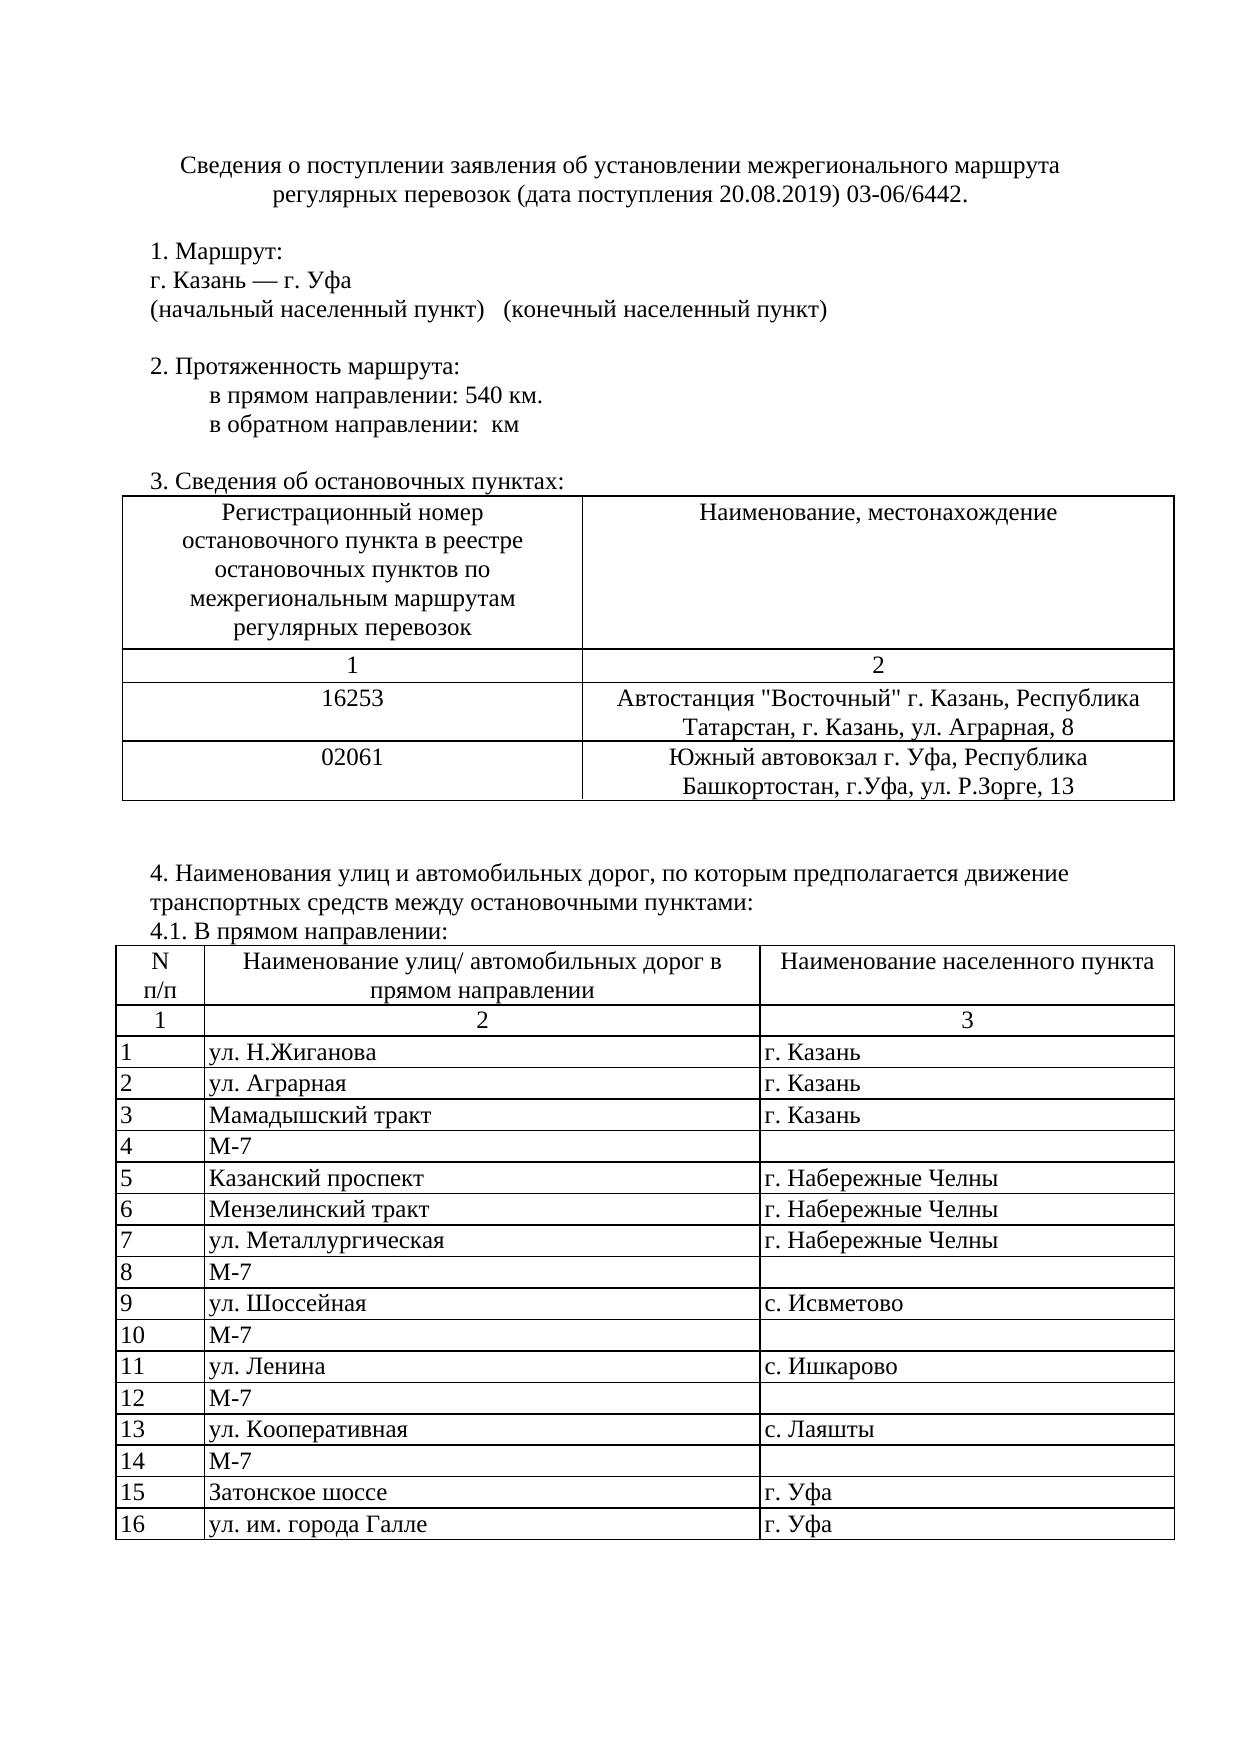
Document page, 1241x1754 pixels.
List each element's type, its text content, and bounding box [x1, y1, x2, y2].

table_cell М-7 [205, 1446, 759, 1476]
table_cell с. Ишкарово [761, 1352, 1174, 1381]
table_cell ул. Н.Жиганова [205, 1037, 759, 1067]
text 1. Маршрут: [150, 236, 1090, 265]
table_cell Казанский проспект [205, 1163, 759, 1193]
table_cell [761, 1446, 1174, 1476]
table_cell 11 [117, 1352, 204, 1381]
table_cell 3 [117, 1100, 204, 1130]
table_cell 1 [117, 1037, 204, 1067]
table_cell г. Набережные Челны [761, 1226, 1174, 1256]
table_cell Автостанция "Восточный" г. Казань, Республика Татарстан, г. Казань, ул. Аграрная, 8 [583, 683, 1173, 740]
table_header N п/п [117, 946, 204, 1004]
table_cell Мамадышский тракт [205, 1100, 759, 1130]
text в обратном направлении: км [150, 409, 1090, 437]
table_cell 12 [117, 1383, 204, 1413]
text (начальный населенный пункт) (конечный населенный пункт) [150, 294, 1090, 322]
text г. Казань — г. Уфа [150, 265, 1090, 294]
table_cell М-7 [205, 1131, 759, 1161]
table_cell 10 [117, 1320, 204, 1350]
table_cell 4 [117, 1131, 204, 1161]
table_cell 1 [123, 650, 582, 681]
text 4.1. В прямом направлении: [150, 916, 1090, 945]
table_cell [761, 1257, 1174, 1287]
table_cell ул. им. города Галле [205, 1509, 759, 1539]
table_header Наименование улиц/ автомобильных дорог в прямом направлении [205, 946, 759, 1004]
table_cell ул. Шоссейная [205, 1289, 759, 1318]
table_cell г. Уфа [761, 1509, 1174, 1539]
table_cell 5 [117, 1163, 204, 1193]
table_cell Затонское шоссе [205, 1477, 759, 1507]
table_cell г. Уфа [761, 1477, 1174, 1507]
table_cell 9 [117, 1289, 204, 1318]
text Сведения о поступлении заявления об установлении межрегионального маршрута регулярных перевозок (дата поступления 20.08.2019) 03-06/6442. [150, 150, 1090, 207]
table_cell 1 [117, 1006, 204, 1035]
table_cell 8 [117, 1257, 204, 1287]
table_cell М-7 [205, 1257, 759, 1287]
table_cell 2 [205, 1006, 759, 1035]
table_cell с. Исвметово [761, 1289, 1174, 1318]
table_cell с. Лаяшты [761, 1415, 1174, 1444]
table_cell М-7 [205, 1320, 759, 1350]
table_cell ул. Аграрная [205, 1068, 759, 1098]
table_cell 3 [761, 1006, 1174, 1035]
table_cell г. Казань [761, 1037, 1174, 1067]
table_cell 14 [117, 1446, 204, 1476]
table_cell 16253 [123, 683, 582, 740]
table_cell 6 [117, 1194, 204, 1224]
table_cell г. Набережные Челны [761, 1163, 1174, 1193]
table_cell 7 [117, 1226, 204, 1256]
text в прямом направлении: 540 км. [150, 380, 1090, 409]
table_cell 16 [117, 1509, 204, 1539]
table_cell 2 [117, 1068, 204, 1098]
table_cell [761, 1320, 1174, 1350]
text 2. Протяженность маршрута: [150, 351, 1090, 380]
table_cell Мензелинский тракт [205, 1194, 759, 1224]
table_cell ул. Ленина [205, 1352, 759, 1381]
text 4. Наименования улиц и автомобильных дорог, по которым предполагается движение транспортных средств между остановочными пунктами: [150, 858, 1090, 916]
table_cell 15 [117, 1477, 204, 1507]
table_cell [761, 1131, 1174, 1161]
table_cell г. Набережные Челны [761, 1194, 1174, 1224]
table_cell г. Казань [761, 1100, 1174, 1130]
table_header Регистрационный номер остановочного пункта в реестре остановочных пунктов по межрегиональным маршрутам регулярных перевозок [123, 497, 582, 648]
table_cell ул. Кооперативная [205, 1415, 759, 1444]
table_cell 2 [583, 650, 1173, 681]
table_cell Южный автовокзал г. Уфа, Республика Башкортостан, г.Уфа, ул. Р.Зорге, 13 [583, 742, 1173, 799]
table_cell 13 [117, 1415, 204, 1444]
table_cell М-7 [205, 1383, 759, 1413]
table_cell 02061 [123, 742, 582, 799]
table_header Наименование населенного пункта [761, 946, 1174, 1004]
table_cell [761, 1383, 1174, 1413]
text 3. Сведения об остановочных пунктах: [150, 466, 1090, 495]
table_header Наименование, местонахождение [583, 497, 1173, 648]
table_cell ул. Металлургическая [205, 1226, 759, 1256]
table_cell г. Казань [761, 1068, 1174, 1098]
